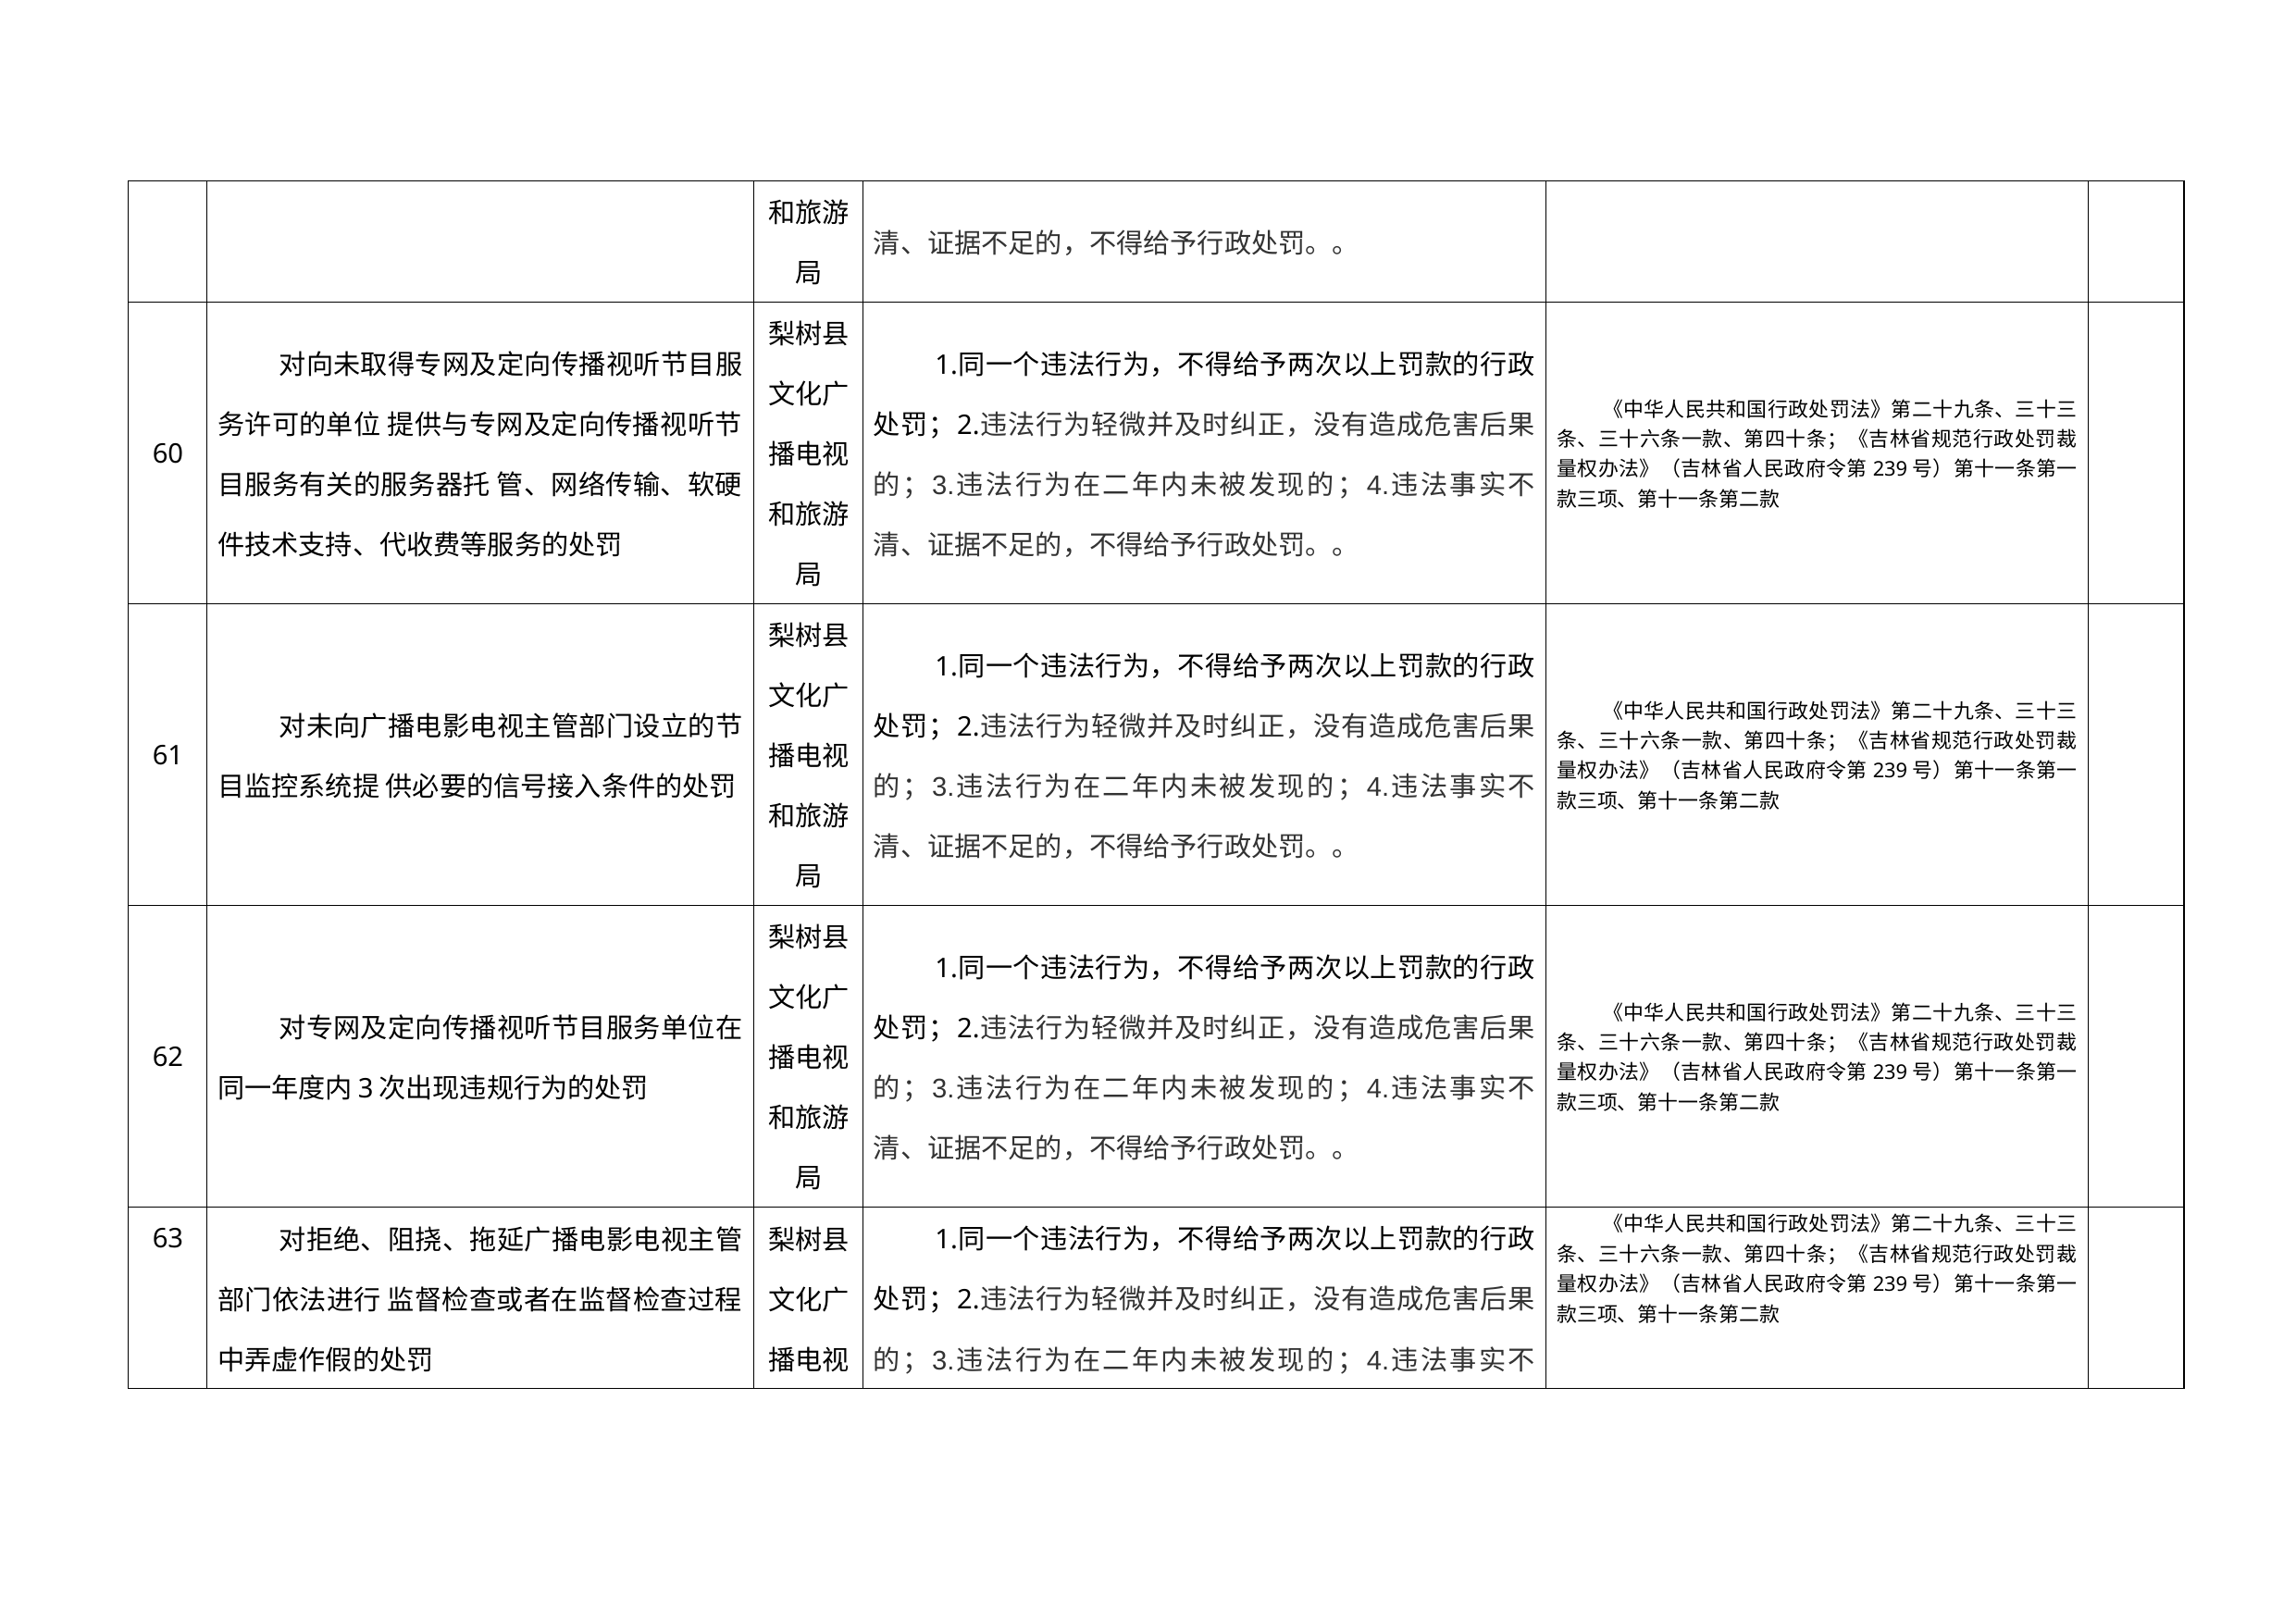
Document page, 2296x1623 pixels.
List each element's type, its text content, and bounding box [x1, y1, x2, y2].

table_cell 62 [129, 906, 206, 1207]
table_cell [863, 181, 1545, 302]
table_cell 59 [129, 181, 206, 302]
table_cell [207, 181, 753, 302]
table_cell 《中华人民共和国行政处罚法》第二十九条、三十三条、三十六条一款、第四十条；《吉林省规范行政处罚裁量权办法》（吉林省人民政府令第239号）第十一条第一款三项、第十一条第二款 [1546, 906, 2088, 1207]
table_cell 63 [129, 1208, 206, 1388]
table_cell 61 [129, 604, 206, 905]
table_cell 1.同一个违法行为，不得给予两次以上罚款的行政处罚；2.违法行为轻微并及时纠正，没有造成危害后果的；3.违法行为在二年内未被发现的；4.违法事实不清、证据不足的，不得给予行政处罚。。 [863, 604, 1545, 905]
table_cell 对未向广播电影电视主管部门设立的节目监控系统提 供必要的信号接入条件的处罚 [207, 604, 753, 905]
table_cell 《中华人民共和国行政处罚法》第二十九条、三十三条、三十六条一款、第四十条；《吉林省规范行政处罚裁量权办法》（吉林省人民政府令第239号）第十一条第一款三项、第十一条第二款 [1546, 604, 2088, 905]
table_cell 60 [129, 303, 206, 603]
table_cell [2089, 604, 2183, 905]
table_cell 1.同一个违法行为，不得给予两次以上罚款的行政处罚；2.违法行为轻微并及时纠正，没有造成危害后果的；3.违法行为在二年内未被发现的；4.违法事实不清、证据不足的，不得给予行政处罚。。 [863, 303, 1545, 603]
table_cell [2089, 181, 2183, 302]
table_cell 梨树县文化广播电视和旅游局 [754, 303, 863, 603]
table_cell 梨树县文化广播电视和旅游局 [754, 1208, 863, 1388]
table_cell [2089, 906, 2183, 1207]
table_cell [1546, 181, 2088, 302]
table_cell 梨树县文化广播电视和旅游局 [754, 906, 863, 1207]
table_cell 梨树县文化广播电视和旅游局 [754, 181, 863, 302]
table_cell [207, 1208, 753, 1388]
table_cell 梨树县文化广播电视和旅游局 [754, 604, 863, 905]
table_cell 对向未取得专网及定向传播视听节目服务许可的单位 提供与专网及定向传播视听节目服务有关的服务器托 管、网络传输、软硬件技术支持、代收费等服务的处罚 [207, 303, 753, 603]
table_cell 《中华人民共和国行政处罚法》第二十九条、三十三条、三十六条一款、第四十条；《吉林省规范行政处罚裁量权办法》（吉林省人民政府令第239号）第十一条第一款三项、第十一条第二款 [1546, 303, 2088, 603]
table_cell [2089, 1208, 2183, 1388]
table_cell 1.同一个违法行为，不得给予两次以上罚款的行政处罚；2.违法行为轻微并及时纠正，没有造成危害后果的；3.违法行为在二年内未被发现的；4.违法事实不清、证据不足的，不得给予行政处罚。。 [863, 906, 1545, 1207]
table_cell 对专网及定向传播视听节目服务单位在同一年度内3次出现违规行为的处罚 [207, 906, 753, 1207]
table_cell [2089, 303, 2183, 603]
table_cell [1546, 1208, 2088, 1388]
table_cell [863, 1208, 1545, 1388]
